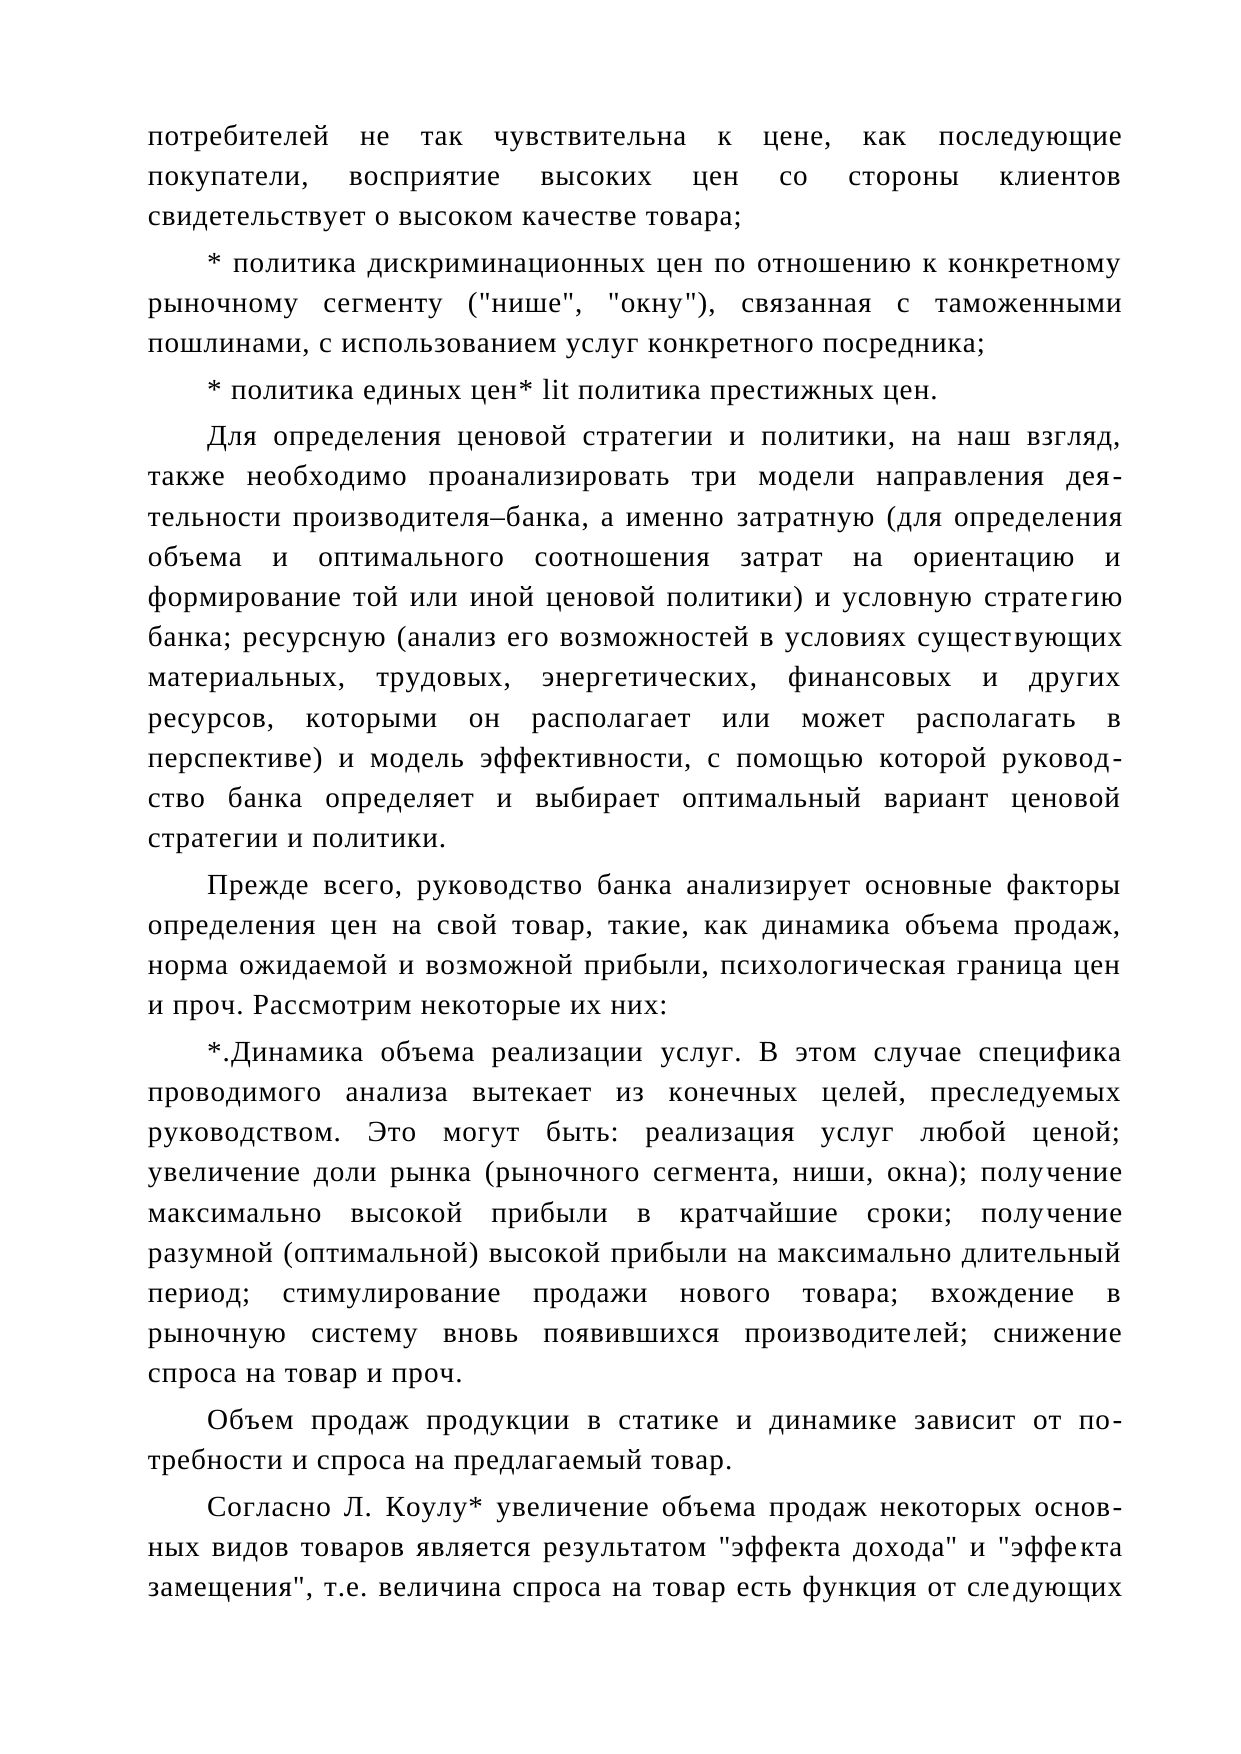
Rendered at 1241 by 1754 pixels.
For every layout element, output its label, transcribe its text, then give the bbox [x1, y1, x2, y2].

text Объем продаж продукции в статике и динамике зависит от потребности и спроса на предлагаемый товар. [148, 1402, 1122, 1476]
text * политика единых цен* lit политика престижных цен. [148, 372, 1122, 405]
text Для определения ценовой стратегии и политики, на наш взгляд, также необходимо проанализировать три модели направления деятельности производителя–банка, а именно затратную (для определения объема и оптимального соотношения затрат на ориентацию и формирование той или иной ценовой политики) и условную стратегию банка; ресурсную (анализ его возможностей в условиях существующих материальных, трудовых, энергетических, финансовых и других ресурсов, которыми он располагает или может располагать в перспективе) и модель эффективности, с помощью которой руководство банка определяет и выбирает оптимальный вариант ценовой стратегии и политики. [148, 418, 1122, 854]
text Прежде всего, руководство банка анализирует основные факторы определения цен на свой товар, такие, как динамика объема продаж, норма ожидаемой и возможной прибыли, психологическая граница цен и проч. Рассмотрим некоторые их них: [148, 867, 1122, 1021]
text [148, 1489, 1122, 1603]
text *.Динамика объема реализации услуг. В этом случае специфика проводимого анализа вытекает из конечных целей, преследуемых руководством. Это могут быть: реализация услуг любой ценой; увеличение доли рынка (рыночного сегмента, ниши, окна); получение максимально высокой прибыли в кратчайшие сроки; получение разумной (оптимальной) высокой прибыли на максимально длительный период; стимулирование продажи нового товара; вхождение в рыночную систему вновь появившихся производителей; снижение спроса на товар и проч. [148, 1034, 1122, 1389]
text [148, 118, 1122, 232]
text * политика дискриминационных цен по отношению к конкретному рыночному сегменту ("нише", "окну"), связанная с таможенными пошлинами, с использованием услуг конкретного посредника; [148, 245, 1122, 359]
